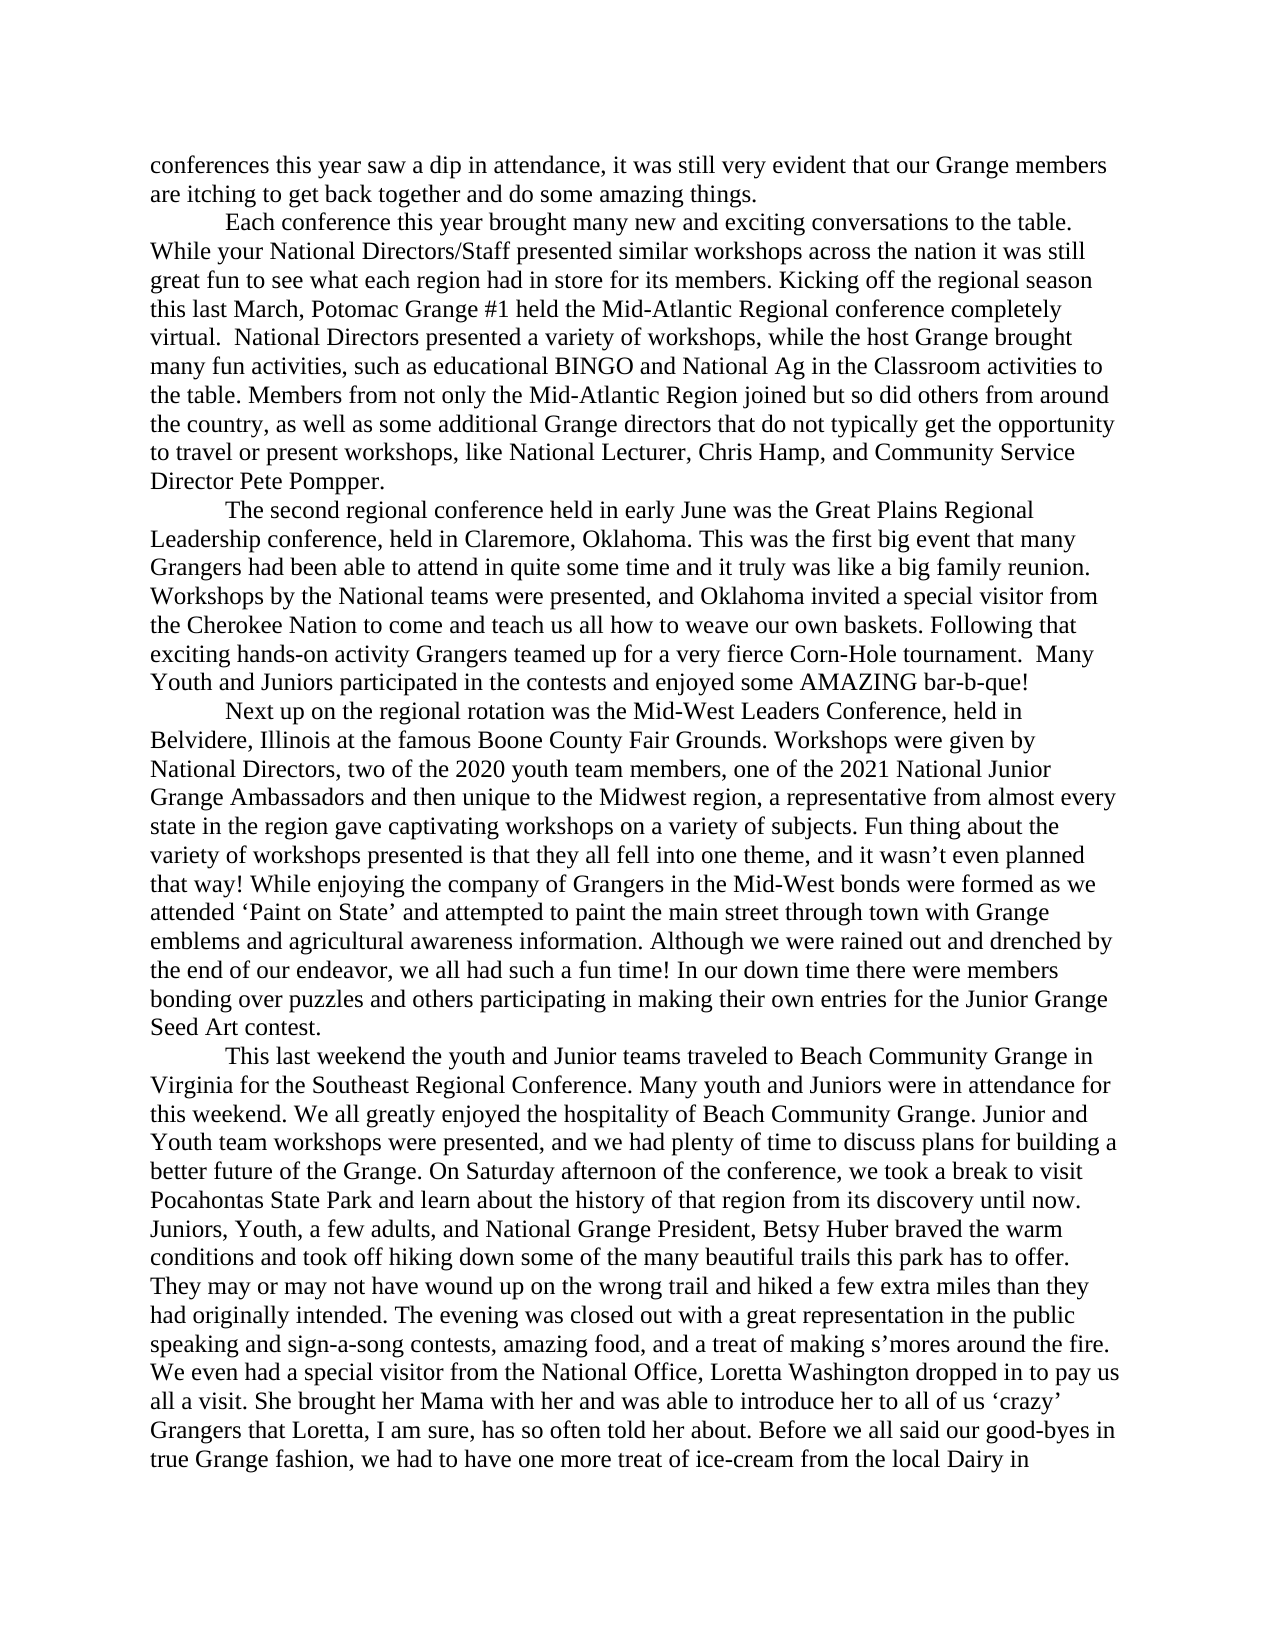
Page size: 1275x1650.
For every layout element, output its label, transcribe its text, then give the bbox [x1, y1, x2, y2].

text Each conference this year brought many new and exciting conversations to the table. While your National Directors/Staff presented similar workshops across the nation it was still great fun to see what each region had in store for its members. Kicking off the regional season this last March, Potomac Grange #1 held the Mid-Atlantic Regional conference completely virtual. National Directors presented a variety of workshops, while the host Grange brought many fun activities, such as educational BINGO and National Ag in the Classroom activities to the table. Members from not only the Mid-Atlantic Region joined but so did others from around the country, as well as some additional Grange directors that do not typically get the opportunity to travel or present workshops, like National Lecturer, Chris Hamp, and Community Service Director Pete Pompper. [150, 207, 1125, 495]
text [150, 150, 1125, 207]
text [150, 1041, 1125, 1472]
text Next up on the regional rotation was the Mid-West Leaders Conference, held in Belvidere, Illinois at the famous Boone County Fair Grounds. Workshops were given by National Directors, two of the 2020 youth team members, one of the 2021 National Junior Grange Ambassadors and then unique to the Midwest region, a representative from almost every state in the region gave captivating workshops on a variety of subjects. Fun thing about the variety of workshops presented is that they all fell into one theme, and it wasn’t even planned that way! While enjoying the company of Grangers in the Mid-West bonds were formed as we attended ‘Paint on State’ and attempted to paint the main street through town with Grange emblems and agricultural awareness information. Although we were rained out and drenched by the end of our endeavor, we all had such a fun time! In our down time there were members bonding over puzzles and others participating in making their own entries for the Junior Grange Seed Art contest. [150, 696, 1125, 1041]
text The second regional conference held in early June was the Great Plains Regional Leadership conference, held in Claremore, Oklahoma. This was the first big event that many Grangers had been able to attend in quite some time and it truly was like a big family reunion. Workshops by the National teams were presented, and Oklahoma invited a special visitor from the Cherokee Nation to come and teach us all how to weave our own baskets. Following that exciting hands-on activity Grangers teamed up for a very fierce Corn-Hole tournament. Many Youth and Juniors participated in the contests and enjoyed some AMAZING bar-b-que! [150, 495, 1125, 696]
